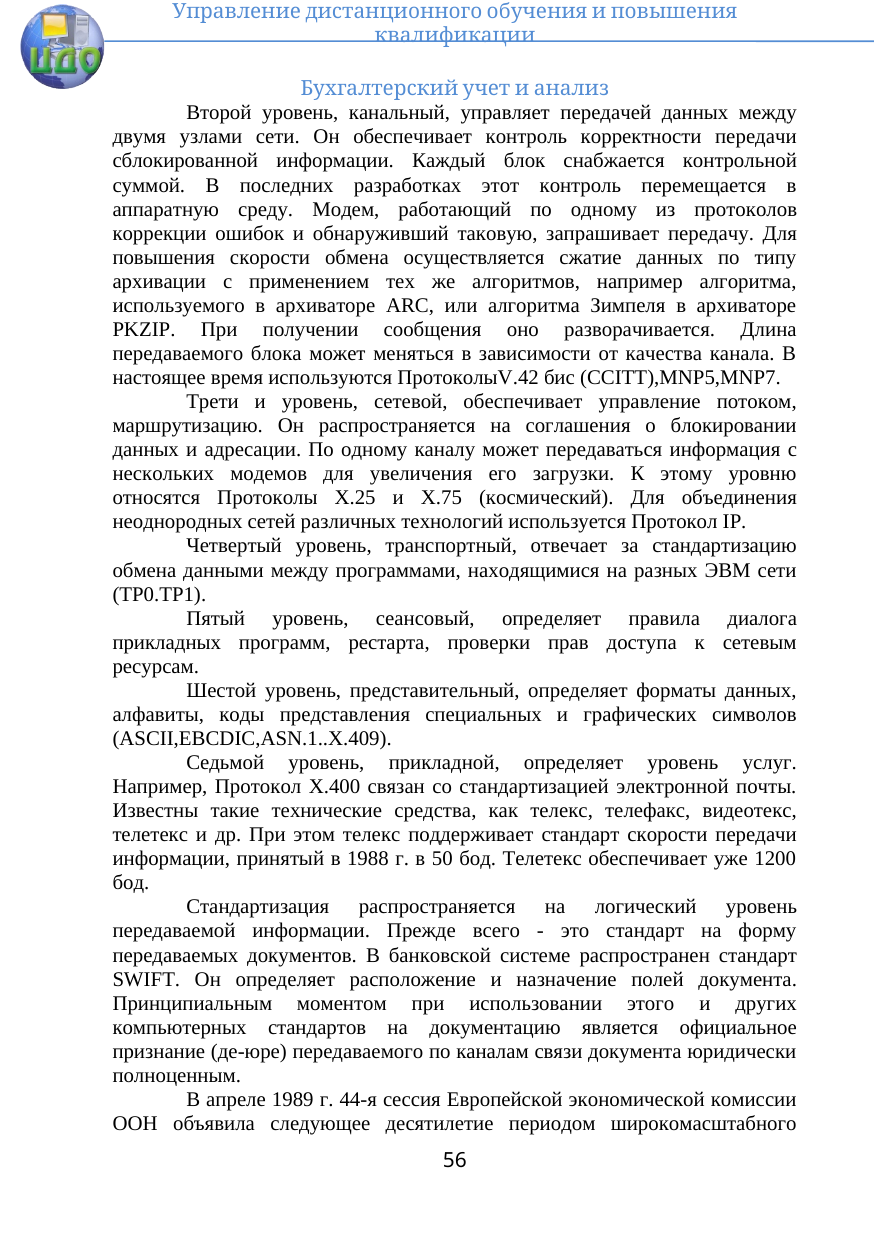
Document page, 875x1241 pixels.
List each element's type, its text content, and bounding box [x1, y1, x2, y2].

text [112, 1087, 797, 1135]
text Стандартизация распространяется на логический уровень передаваемой информации. Прежде всего - это стандарт на форму передаваемых документов. В банковской системе распространен стандарт SWIFT. Он определяет расположение и назначение полей документа. Принципиальным моментом при использовании этого и других компьютерных стандартов на документацию является официальное признание (де-юре) передаваемого по каналам связи документа юридически полноценным. [112, 894, 797, 1087]
picture [20, 4, 105, 89]
text Пятый уровень, сеансовый, определяет правила диалога прикладных программ, рестарта, проверки прав доступа к сетевым ресурсам. [112, 606, 797, 678]
text Второй уровень, канальный, управляет передачей данных между двумя узлами сети. Он обеспечивает контроль корректности передачи сблокированной информации. Каждый блок снабжается контрольной суммой. В последних разработках этот контроль перемещается в аппаратную среду. Модем, работающий по одному из протоколов коррекции ошибок и обнаруживший таковую, запрашивает передачу. Для повышения скорости обмена осуществляется сжатие данных по типу архивации с применением тех же алгоритмов, например алгоритма, используемого в архиваторе ARC, или алгоритма Зимпеля в архиваторе PKZIP. При получении сообщения оно разворачивается. Длина передаваемого блока может меняться в зависимости от качества канала. В настоящее время используются ПротоколыV.42 бис (CCITT),MNP5,MNP7. [112, 100, 797, 389]
text Седьмой уровень, прикладной, определяет уровень услуг. Например, Протокол Х.400 связан со стандартизацией электронной почты. Известны такие технические средства, как телекс, телефакс, видеотекс, телетекс и др. При этом телекс поддерживает стандарт скорости передачи информации, принятый в 1988 г. в 50 бод. Телетекс обеспечивает уже 1200 бод. [112, 750, 797, 894]
text Шестой уровень, представительный, определяет форматы данных, алфавиты, коды представления специальных и графических символов (ASCII,EBCDIC,ASN.1..X.409). [112, 678, 797, 750]
text Трети и уровень, сетевой, обеспечивает управление потоком, маршрутизацию. Он распространяется на соглашения о блокировании данных и адресации. По одному каналу может передаваться информация с нескольких модемов для увеличения его загрузки. К этому уровню относятся Протоколы Х.25 и Х.75 (космический). Для объединения неоднородных сетей различных технологий используется Протокол IP. [112, 389, 797, 533]
text Четвертый уровень, транспортный, отвечает за стандартизацию обмена данными между программами, находящимися на разных ЭВМ сети (ТР0.ТР1). [112, 533, 797, 606]
